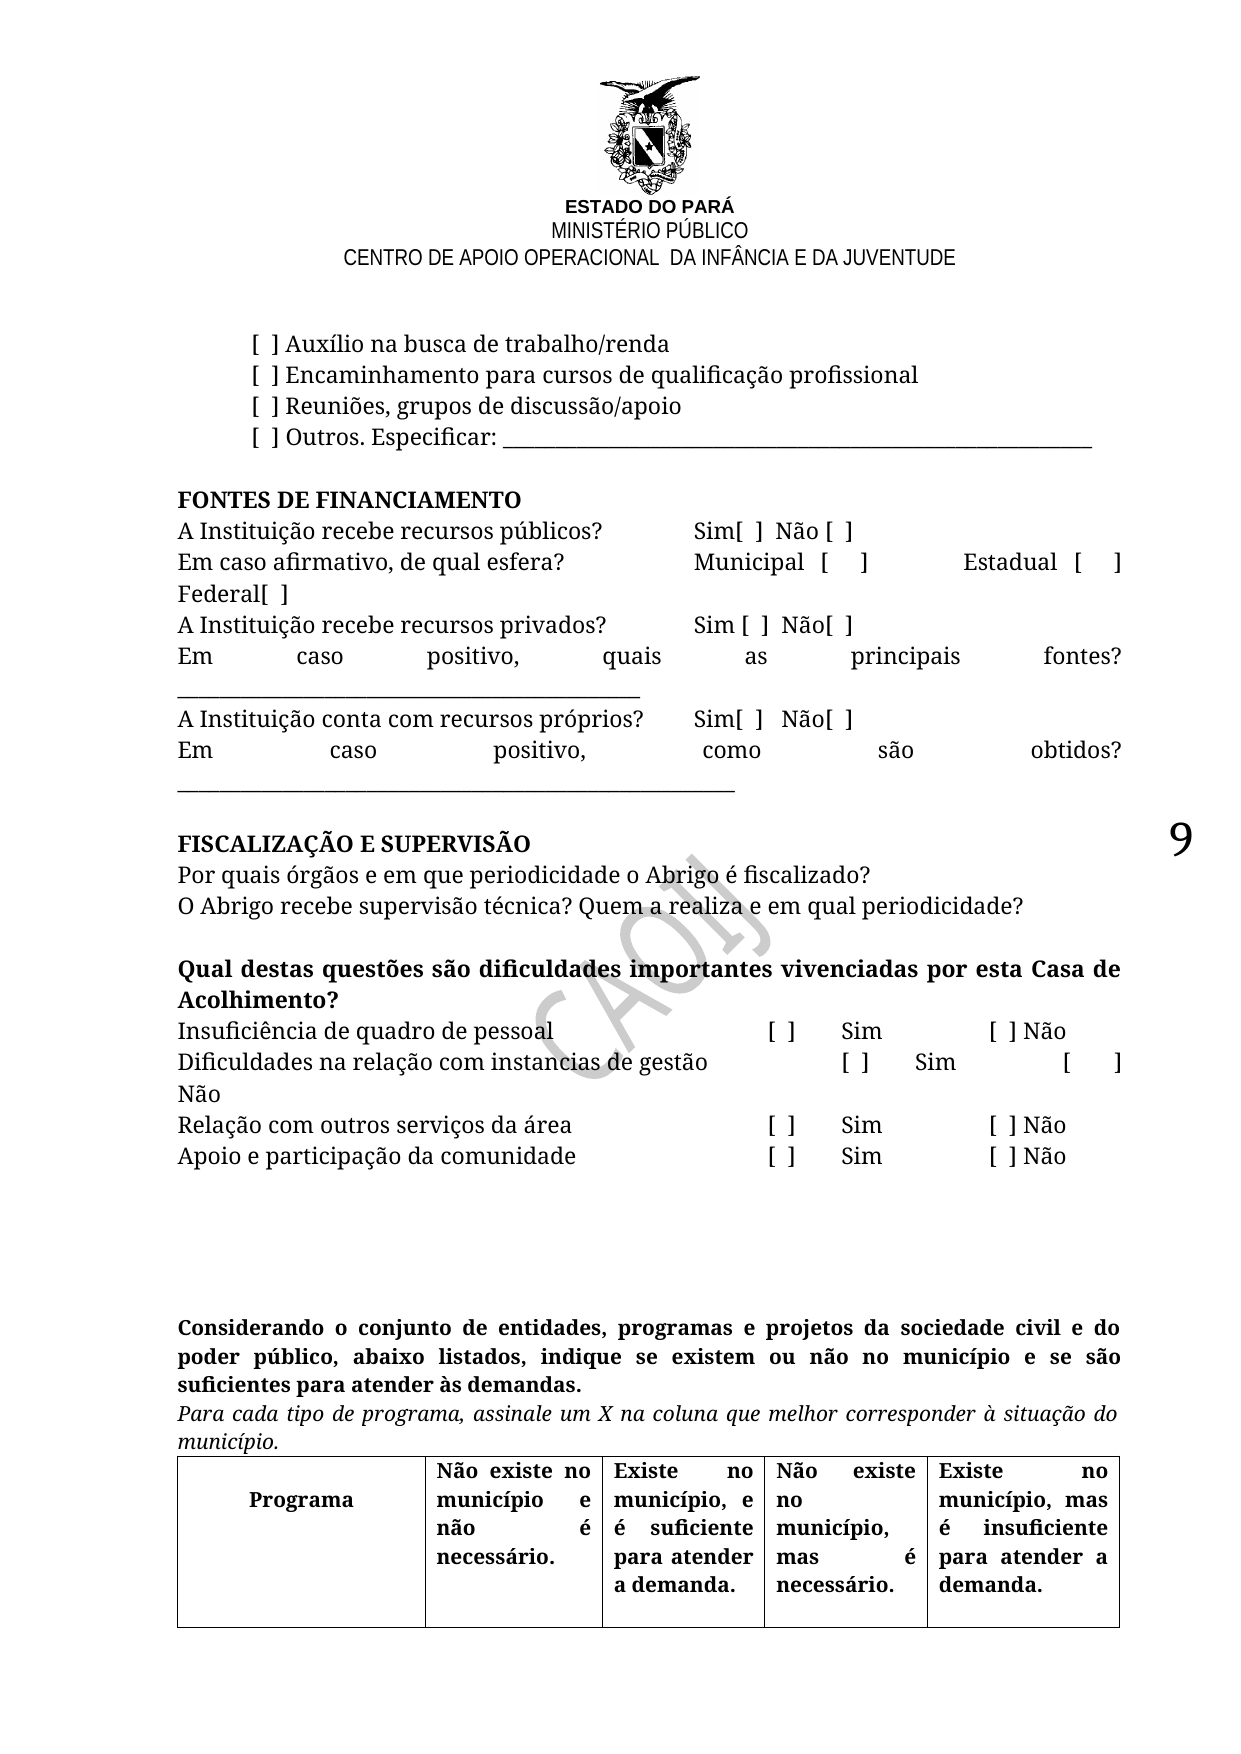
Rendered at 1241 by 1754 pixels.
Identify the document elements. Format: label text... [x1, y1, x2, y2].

table_header Existe no município, e é suficiente para atender a demanda. [603, 1457, 764, 1627]
text Relação com outros serviços da área [ ] Sim [ ] Não [177, 1109, 1122, 1140]
text A Instituição recebe recursos privados? Sim [ ] Não[ ] [177, 609, 1122, 640]
text Em caso positivo, como são obtidos? _____________________________________________________ [177, 734, 1122, 796]
text [ ] Encaminhamento para cursos de qualificação profissional [177, 359, 1122, 390]
subtitle FONTES DE FINANCIAMENTO [177, 484, 1122, 515]
text Considerando o conjunto de entidades, programas e projetos da sociedade civil e do poder público, abaixo listados, indique se existem ou não no município e se são suficientes para atender às demandas. [177, 1313, 1122, 1399]
text Apoio e participação da comunidade [ ] Sim [ ] Não [177, 1140, 1122, 1171]
text [ ] Auxílio na busca de trabalho/renda [177, 327, 1122, 359]
text Em caso afirmativo, de qual esfera? Municipal [ ] Estadual [ ] Federal[ ] [177, 546, 1122, 609]
text A Instituição recebe recursos públicos? Sim[ ] Não [ ] [177, 515, 1122, 546]
text Qual destas questões são dificuldades importantes vivenciadas por esta Casa de Acolhimento? [177, 952, 1122, 1015]
text FISCALIZAÇÃO E SUPERVISÃO [177, 827, 1122, 859]
text A Instituição conta com recursos próprios? Sim[ ] Não[ ] [177, 702, 1122, 734]
text O Abrigo recebe supervisão técnica? Quem a realiza e em qual periodicidade? [177, 890, 1122, 921]
text Por quais órgãos e em que periodicidade o Abrigo é fiscalizado? [177, 859, 1122, 890]
table_header Não existe no município e não é necessário. [426, 1457, 602, 1627]
table_header Não existe no município, mas é necessário. [765, 1457, 927, 1627]
text Para cada tipo de programa, assinale um X na coluna que melhor corresponder à situação do município. [177, 1399, 1122, 1456]
table_header Existe no município, mas é insuficiente para atender a demanda. [928, 1457, 1119, 1627]
text [ ] Reuniões, grupos de discussão/apoio [177, 390, 1122, 421]
text Insuficiência de quadro de pessoal [ ] Sim [ ] Não [177, 1015, 1122, 1046]
text [ ] Outros. Especificar: ________________________________________________________ [177, 421, 1122, 452]
text Dificuldades na relação com instancias de gestão [ ] Sim [ ] Não [177, 1046, 1122, 1109]
text Em caso positivo, quais as principais fontes? ____________________________________________ [177, 640, 1122, 702]
table_header Programa [178, 1457, 425, 1627]
